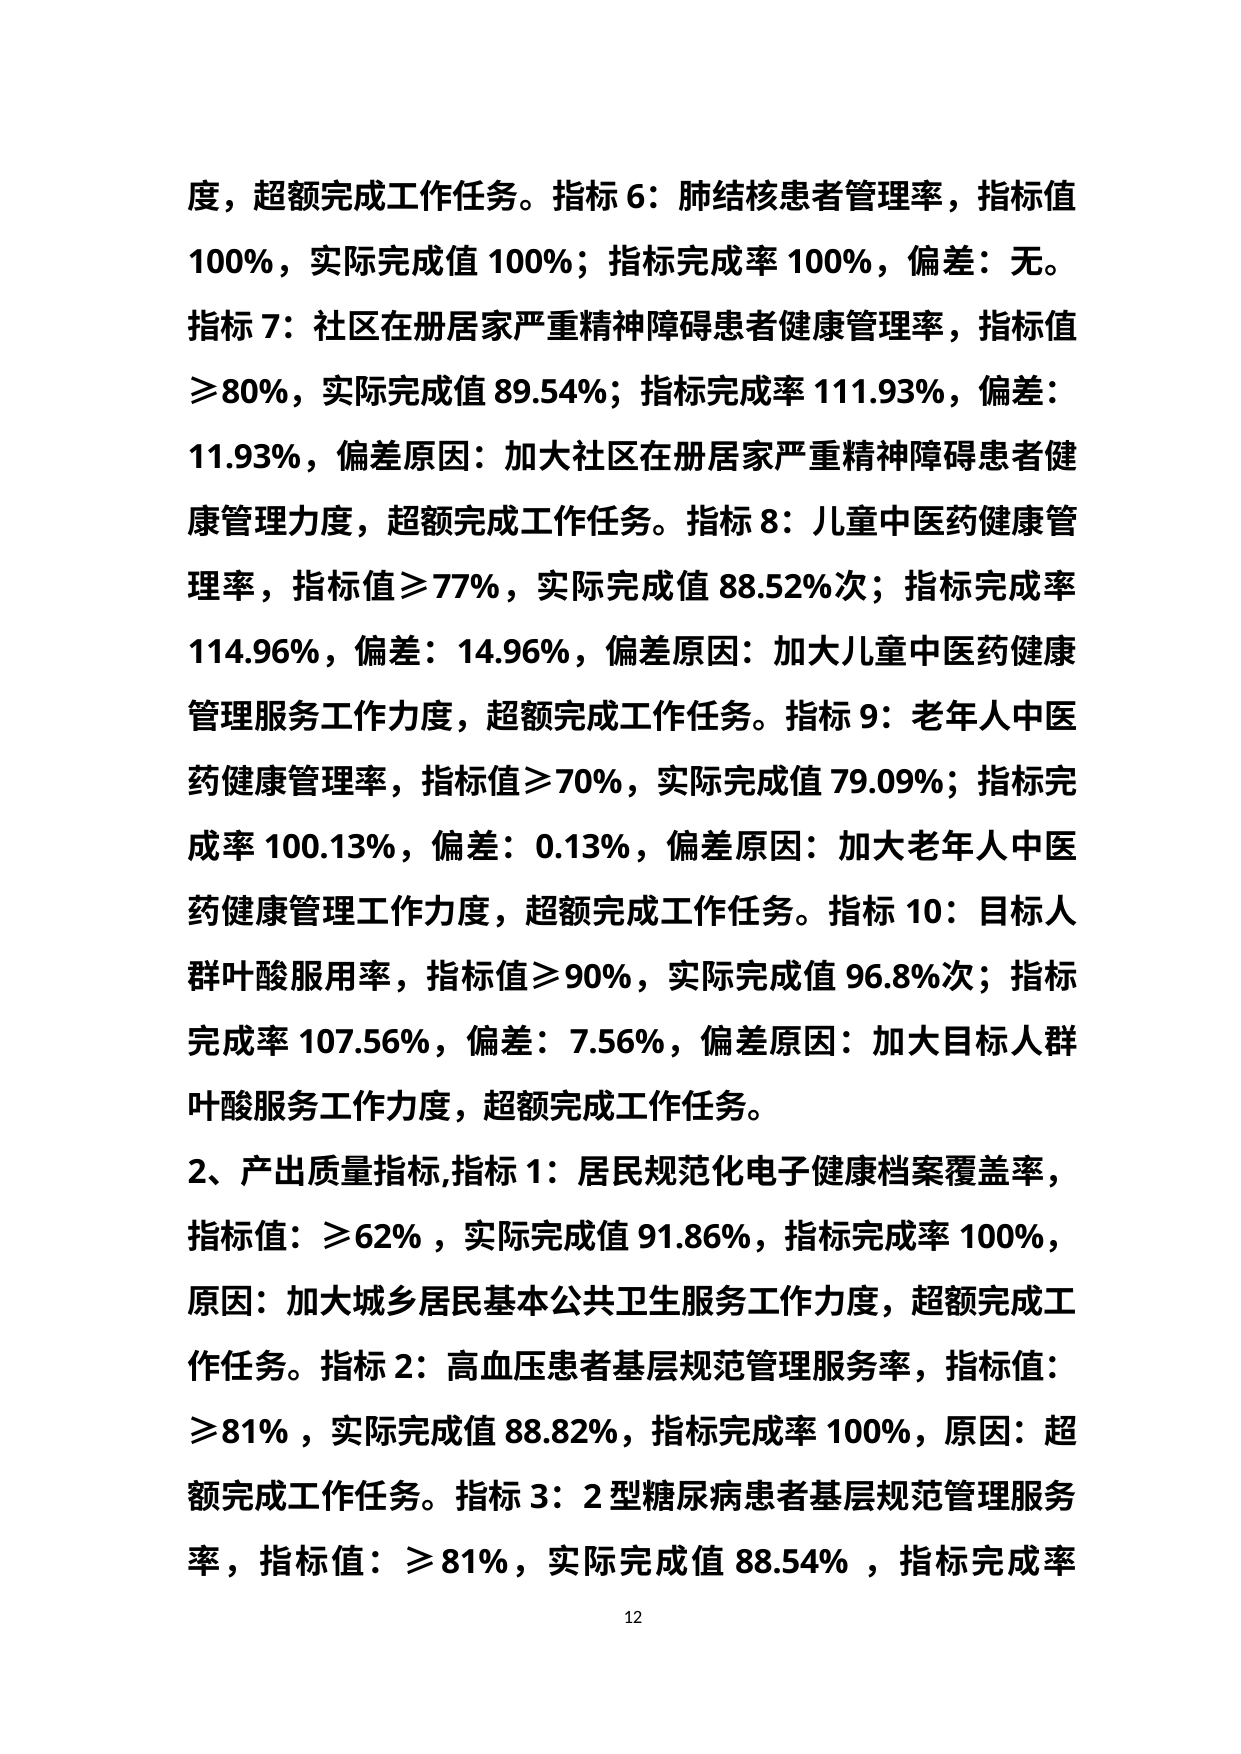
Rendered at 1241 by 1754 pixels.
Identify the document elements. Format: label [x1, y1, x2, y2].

text [187, 162, 1078, 1592]
